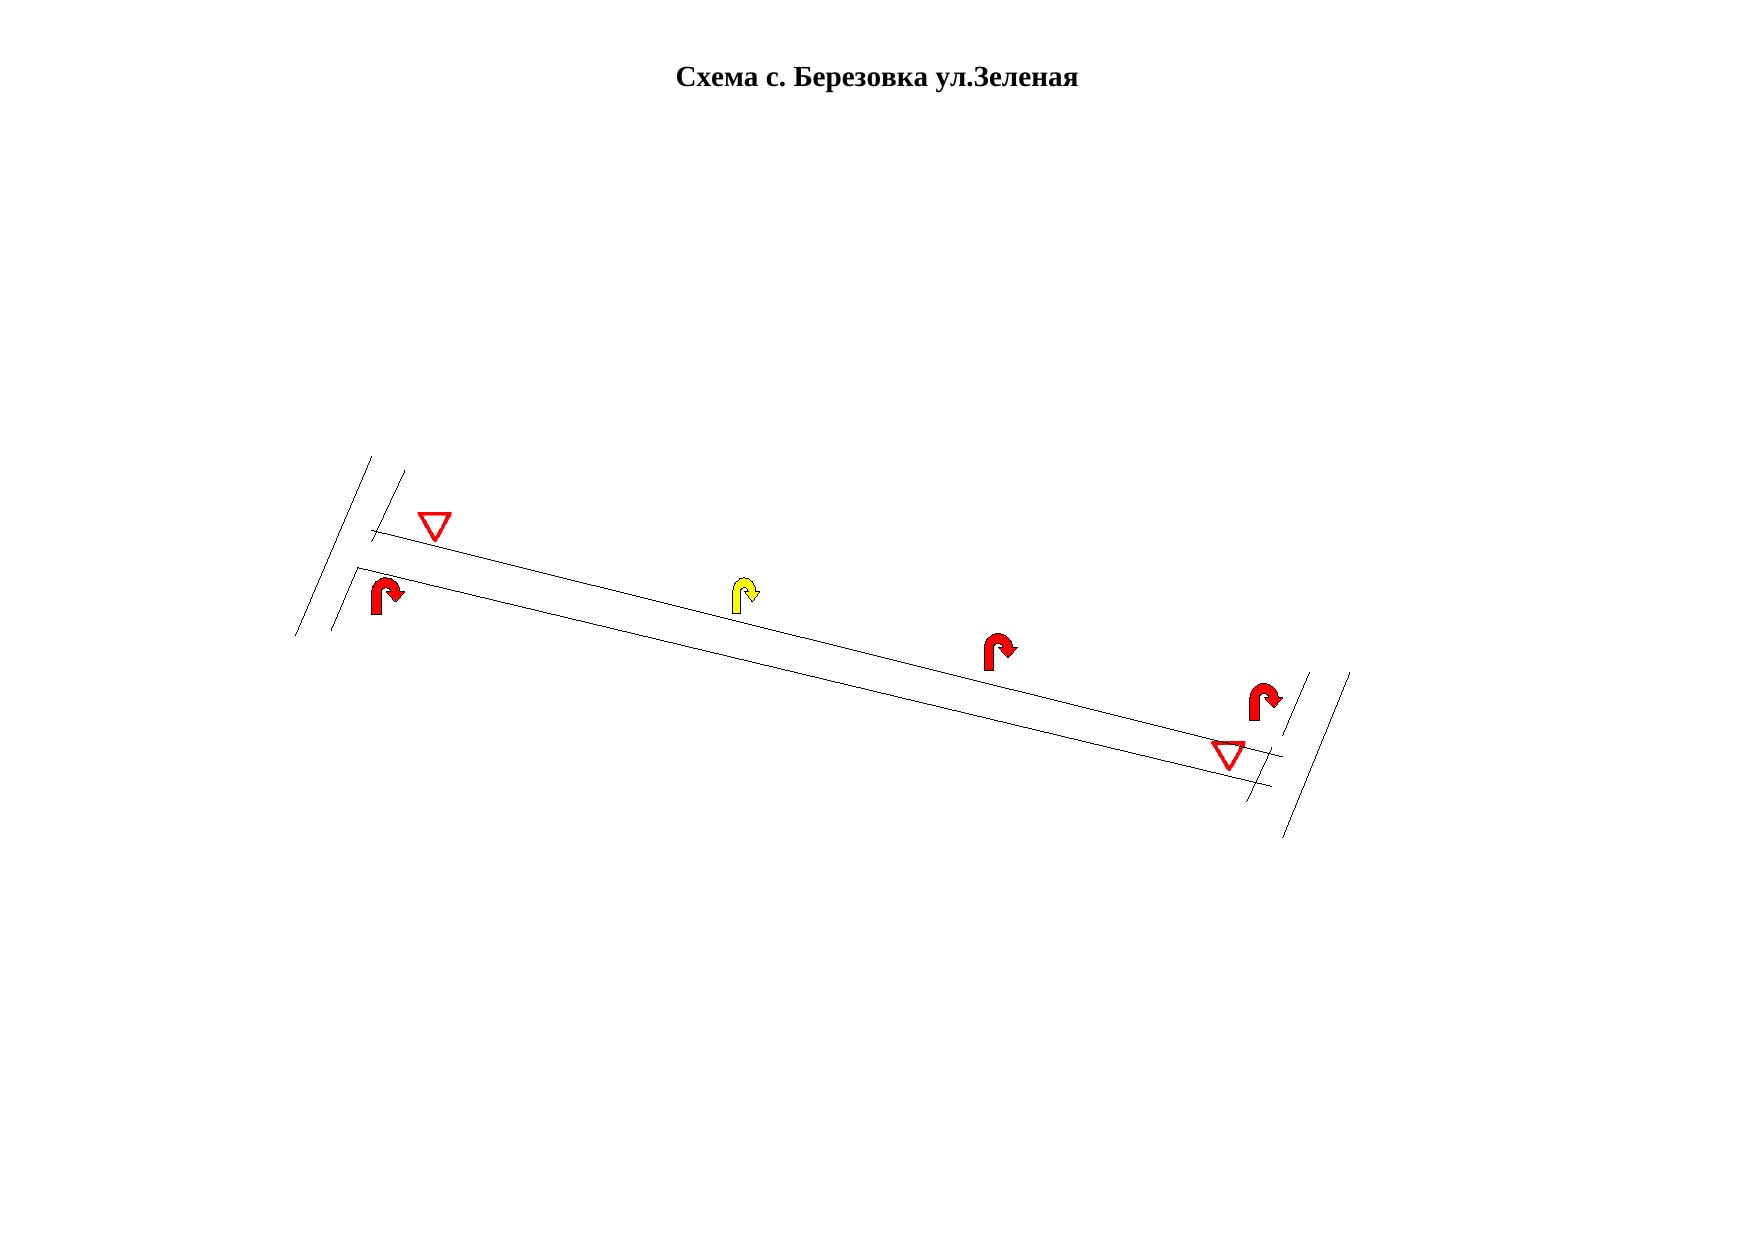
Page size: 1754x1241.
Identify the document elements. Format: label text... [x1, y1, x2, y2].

text Схема с. Березовка ул.Зеленая [59, 59, 1695, 93]
picture [417, 512, 452, 542]
picture [1211, 741, 1246, 771]
